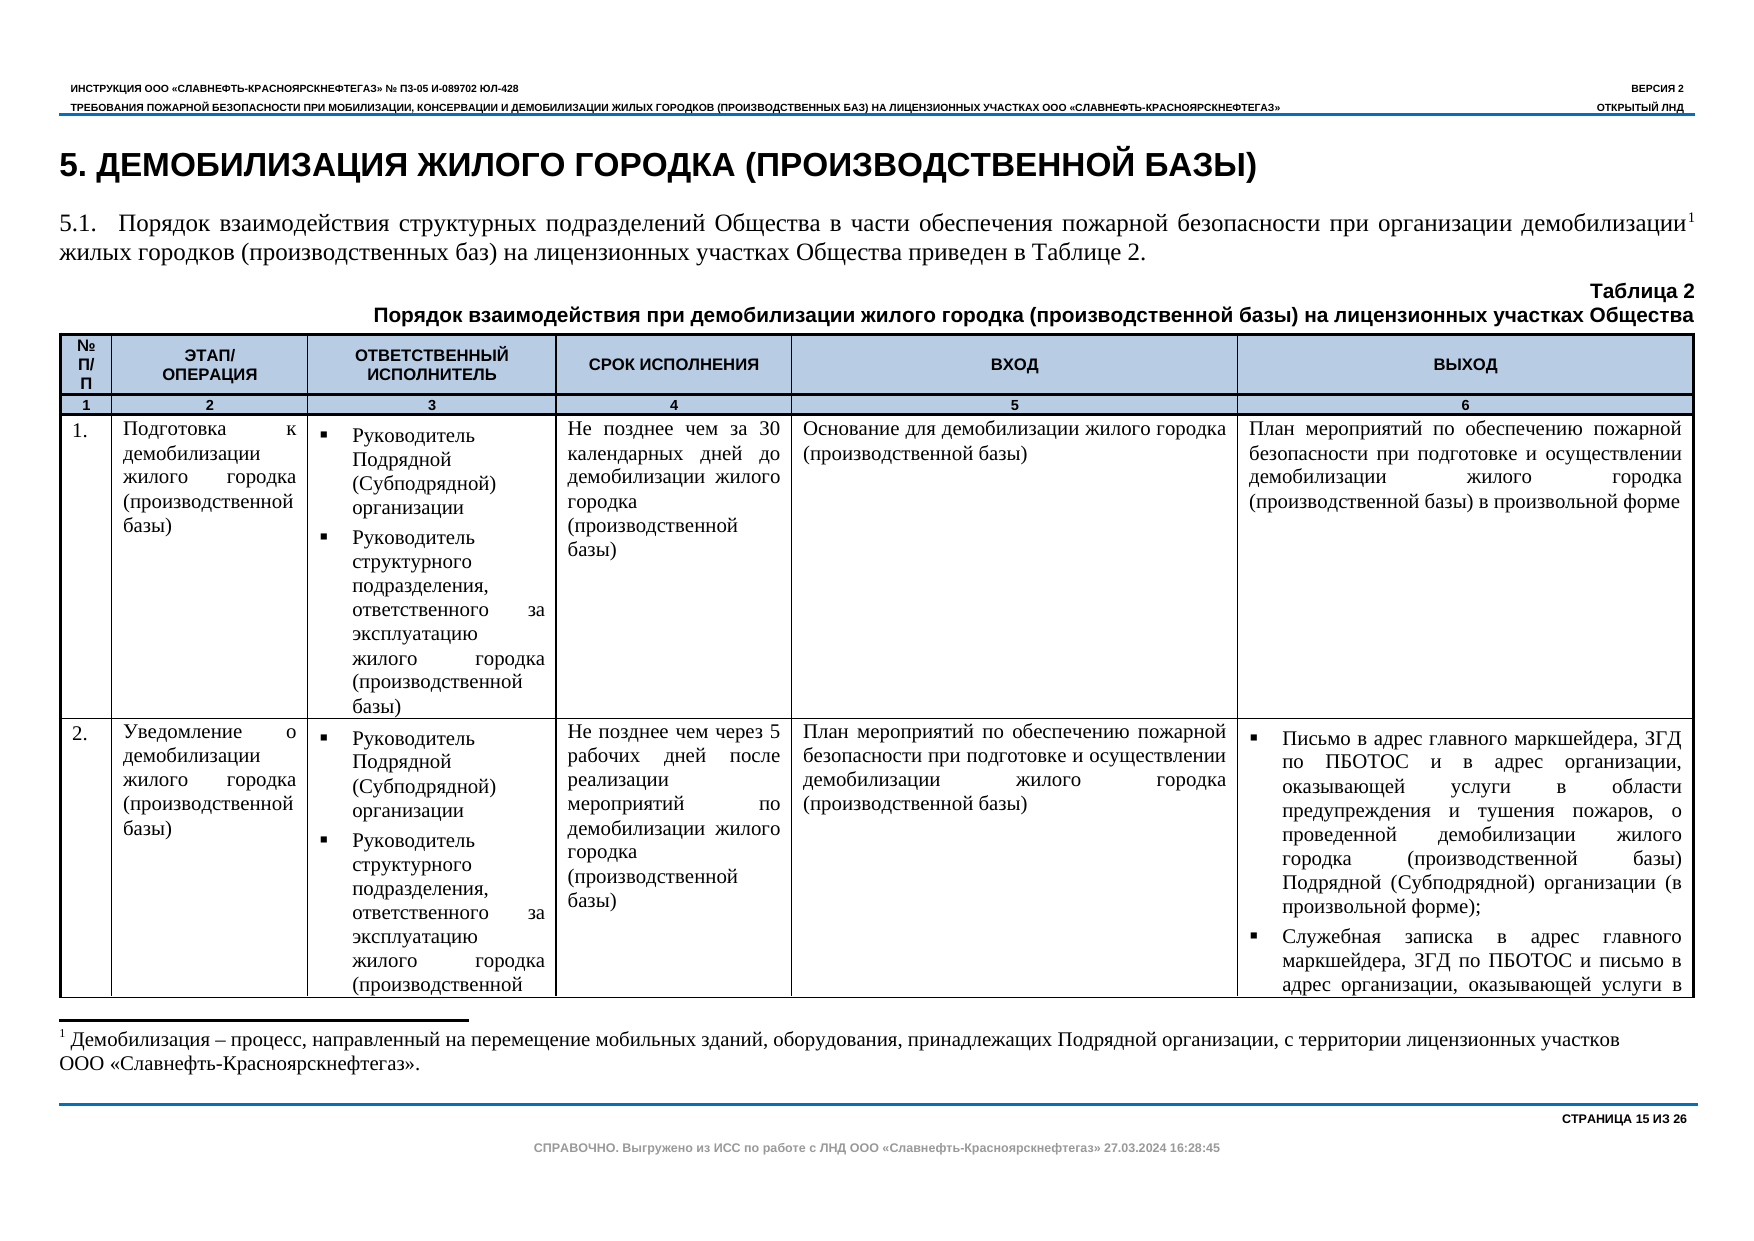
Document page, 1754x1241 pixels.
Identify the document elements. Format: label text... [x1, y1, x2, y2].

table_cell [62, 719, 111, 996]
table_header Срок исполнения [557, 336, 791, 393]
table_cell Подготовка к демобилизации жилого городка (производственной базы) [112, 416, 307, 718]
table_header Выход [1238, 336, 1692, 393]
table_header ОТВЕТСТВЕННЫЙ Исполнитель [308, 336, 555, 393]
table_cell Не позднее чем за 30 календарных дней до демобилизации жилого городка (производственной базы) [557, 416, 791, 718]
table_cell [792, 719, 1237, 996]
table_header № п/п [62, 336, 111, 393]
list Порядок взаимодействия структурных подразделений Общества в части обеспечения пожарной безопасности при организации демобилизации жилых городков (производственных баз) на лицензионных участках Общества приведен в Таблице 2. [59, 208, 1695, 266]
table_cell 1 [62, 396, 111, 413]
text Таблица 2 [59, 278, 1695, 302]
table_cell 5 [792, 396, 1237, 413]
table_cell Основание для демобилизации жилого городка (производственной базы) [792, 416, 1237, 718]
table_cell 6 [1238, 396, 1692, 413]
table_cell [308, 719, 555, 996]
table_cell 4 [557, 396, 791, 413]
subtitle 5. ДЕМОБИЛИЗАЦИЯ ЖИЛОГО ГОРОДКА (ПРОИЗВОДСТВЕННОЙ БАЗЫ) [59, 145, 1695, 183]
table_cell План мероприятий по обеспечению пожарной безопасности при подготовке и осуществлении демобилизации жилого городка (производственной базы) в произвольной форме [1238, 416, 1692, 718]
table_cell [557, 719, 791, 996]
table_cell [112, 719, 307, 996]
table_header ВХОД [792, 336, 1237, 393]
table_header Этап/ Операция [112, 336, 307, 393]
table_cell [62, 416, 111, 718]
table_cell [1238, 719, 1692, 996]
table_cell 2 [112, 396, 307, 413]
table_cell 3 [308, 396, 555, 413]
text Порядок взаимодействия при демобилизации жилого городка (производственной базы) на лицензионных участках Общества [59, 302, 1695, 326]
